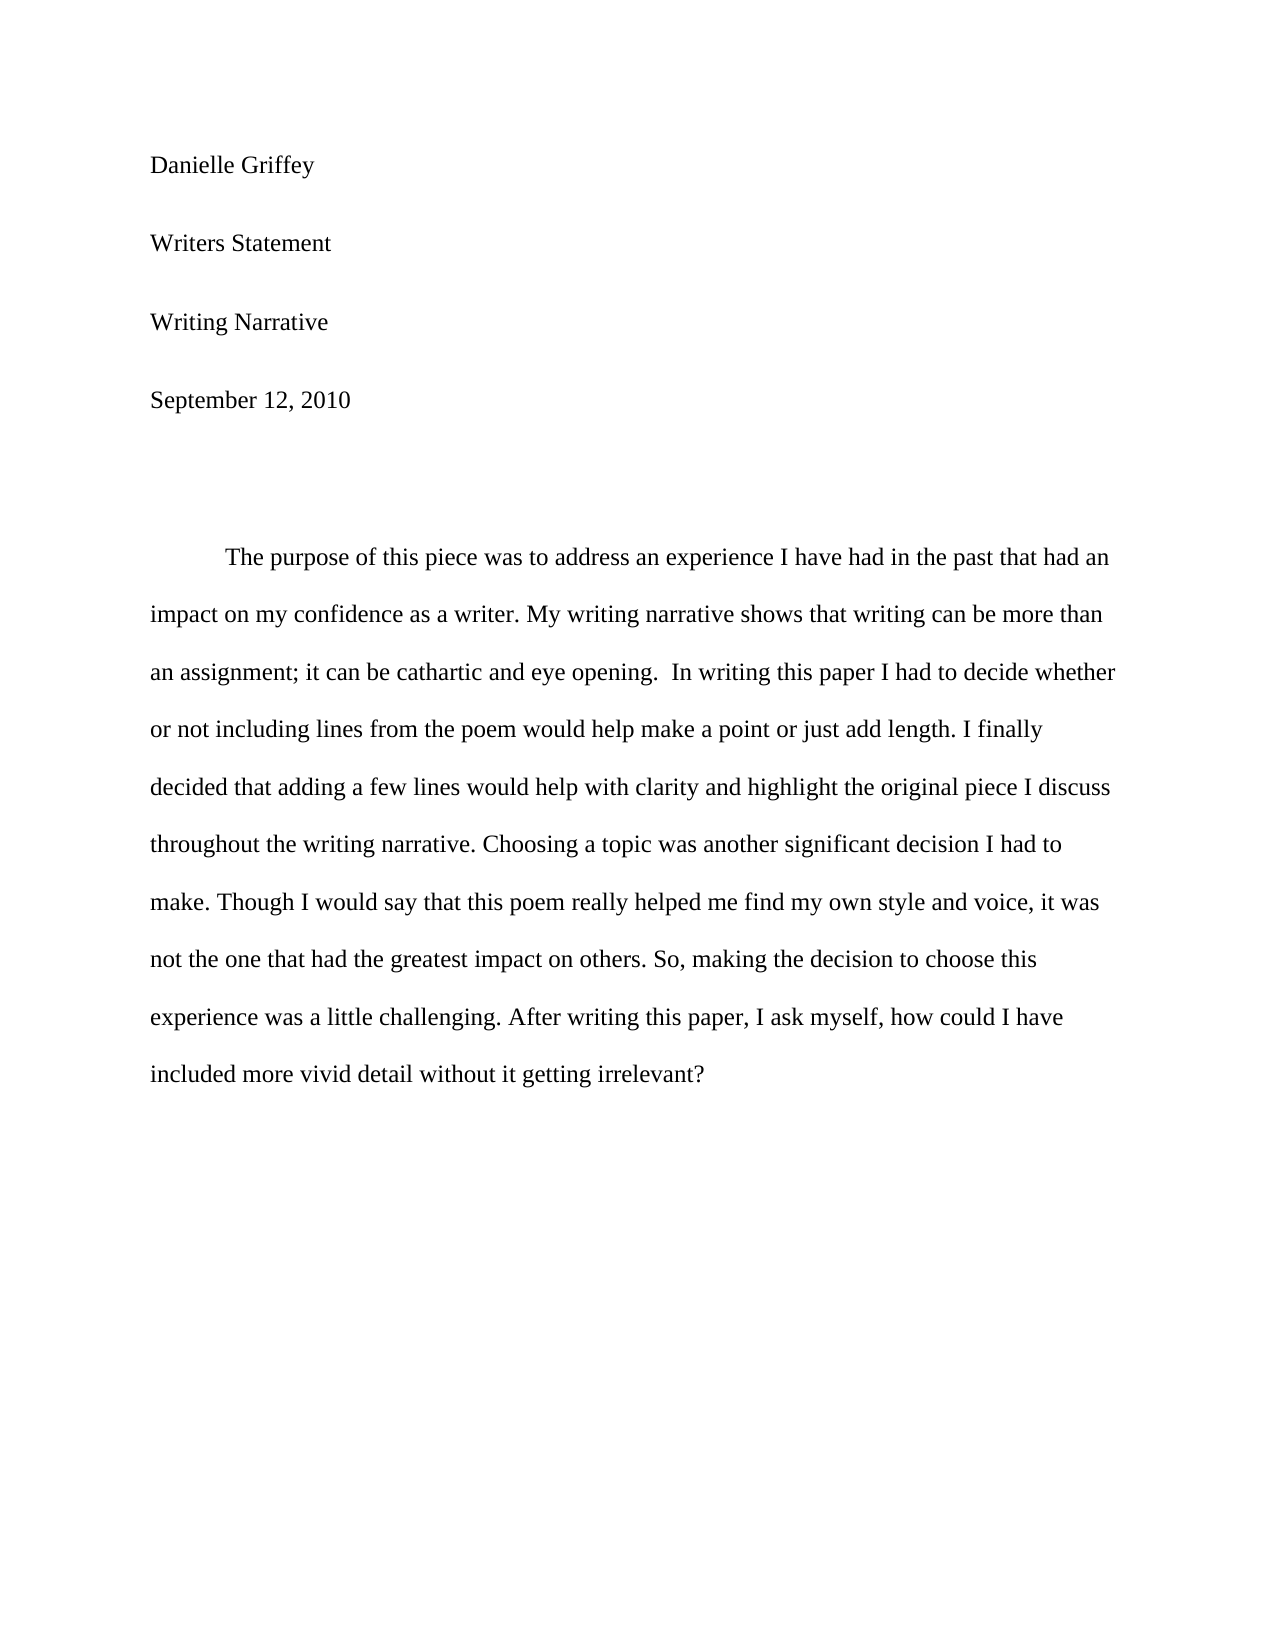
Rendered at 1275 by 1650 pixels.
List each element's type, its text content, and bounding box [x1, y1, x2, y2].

text The purpose of this piece was to address an experience I have had in the past that had an impact on my confidence as a writer. My writing narrative shows that writing can be more than an assignment; it can be cathartic and eye opening. In writing this paper I had to decide whether or not including lines from the poem would help make a point or just add length. I finally decided that adding a few lines would help with clarity and highlight the original piece I discuss throughout the writing narrative. Choosing a topic was another significant decision I had to make. Though I would say that this poem really helped me find my own style and voice, it was not the one that had the greatest impact on others. So, making the decision to choose this experience was a little challenging. After writing this paper, I ask myself, how could I have included more vivid detail without it getting irrelevant? [150, 542, 1125, 1088]
text Writing Narrative [150, 307, 1125, 335]
text Writers Statement [150, 228, 1125, 257]
text September 12, 2010 [150, 385, 1125, 414]
text Danielle Griffey [150, 150, 1125, 179]
